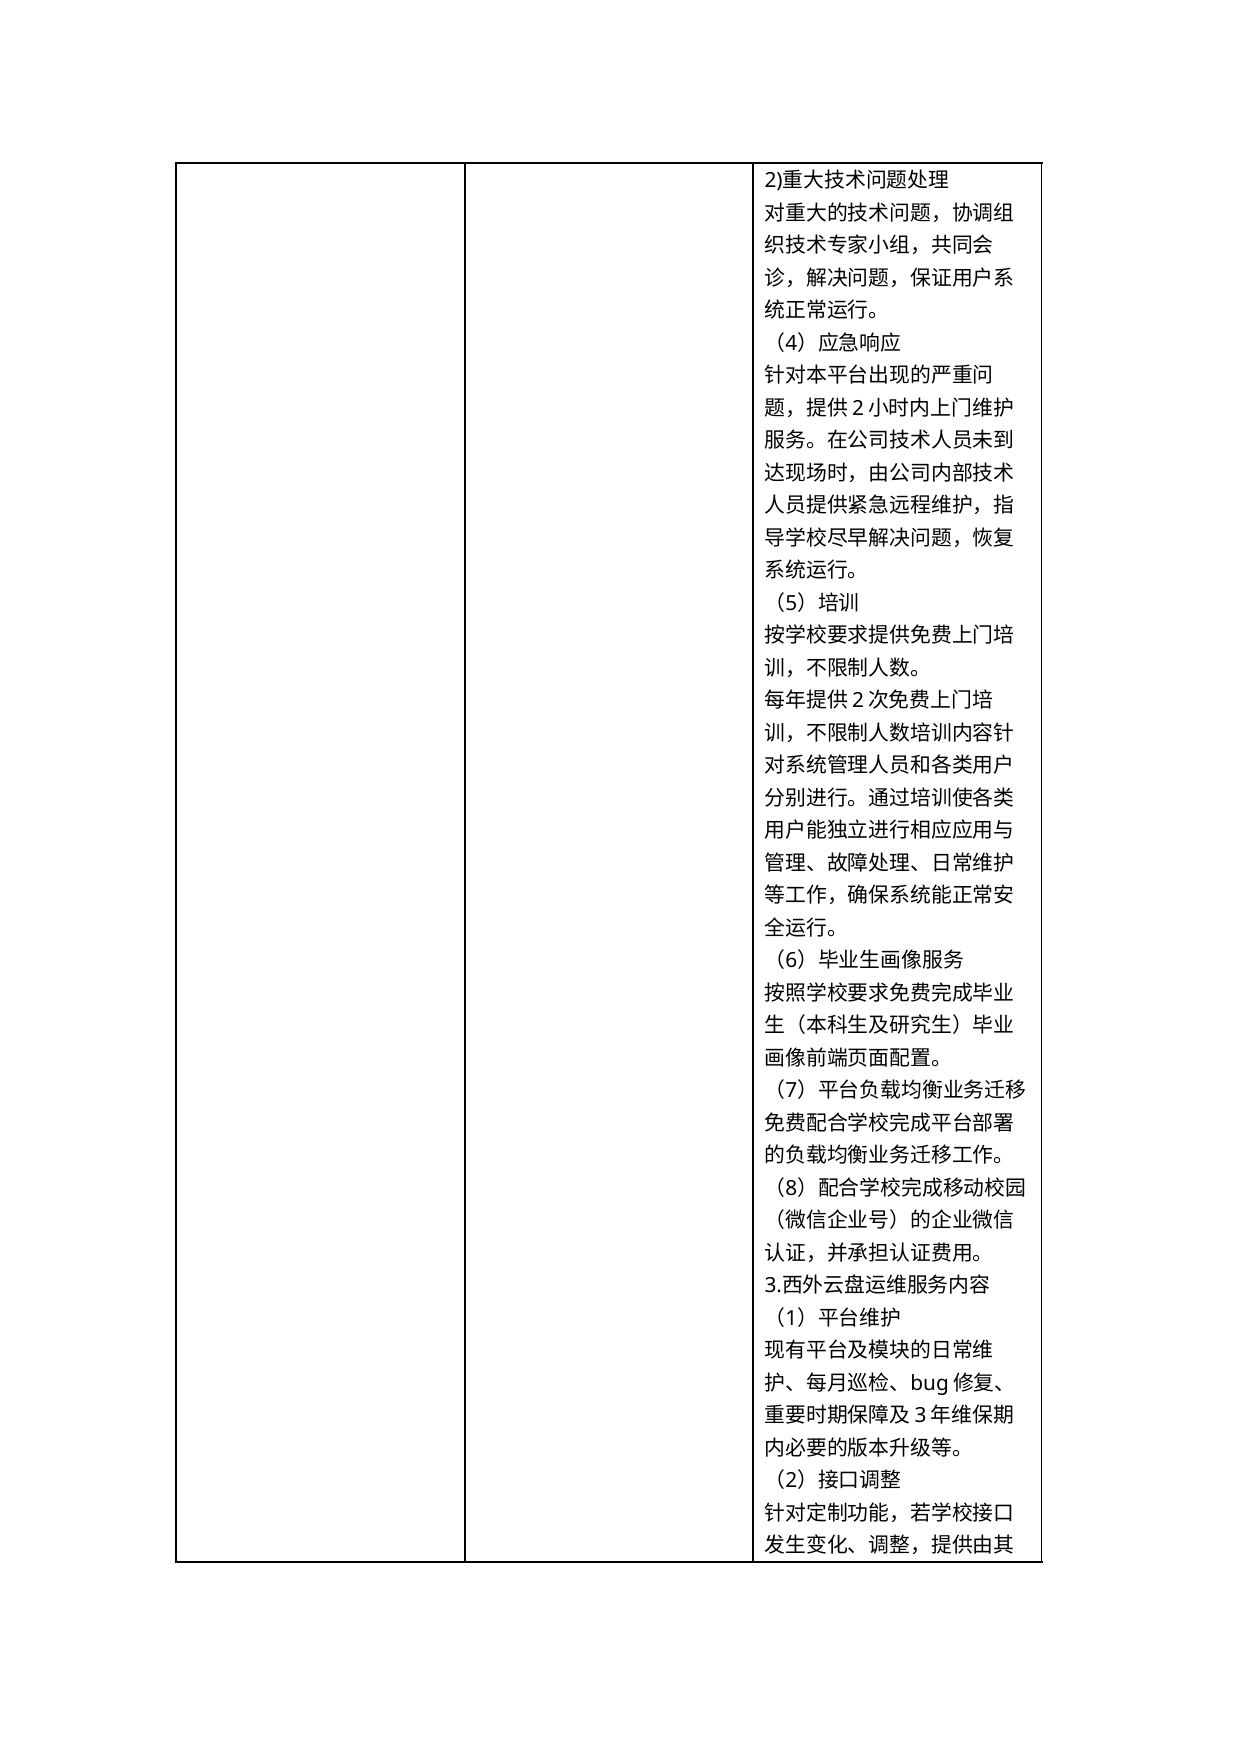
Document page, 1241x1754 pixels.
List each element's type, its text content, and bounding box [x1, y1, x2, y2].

table_cell 1 [177, 164, 464, 1561]
table_cell [466, 164, 752, 1561]
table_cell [754, 164, 1041, 1561]
